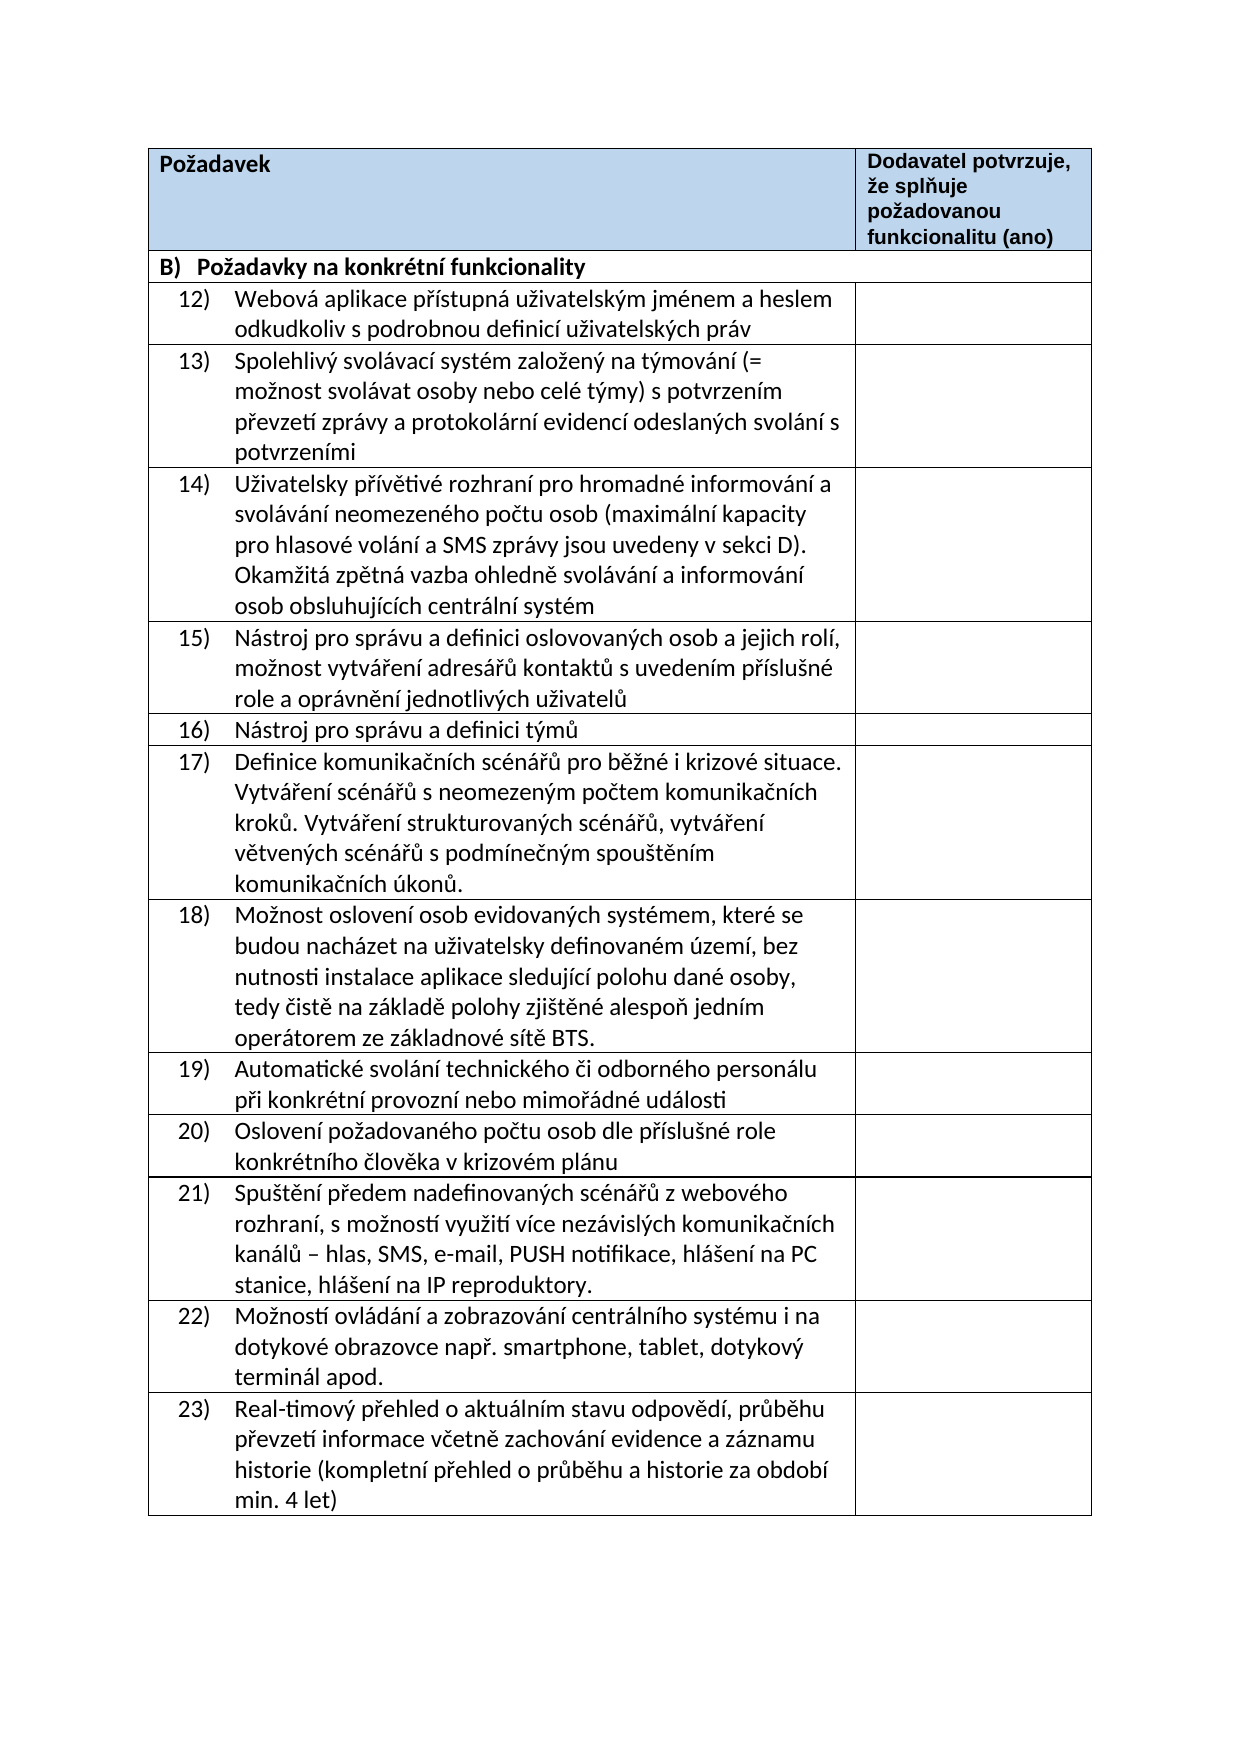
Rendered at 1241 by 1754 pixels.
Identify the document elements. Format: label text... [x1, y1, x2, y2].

table_cell [856, 1178, 1091, 1299]
table_cell Definice komunikačních scénářů pro běžné i krizové situace. Vytváření scénářů s neomezeným počtem komunikačních kroků. Vytváření strukturovaných scénářů, vytváření větvených scénářů s podmínečným spouštěním komunikačních úkonů. [149, 746, 855, 898]
table_cell [856, 900, 1091, 1052]
table_cell [856, 1301, 1091, 1392]
table_cell [856, 1053, 1091, 1114]
table_cell [856, 1115, 1091, 1176]
table_cell [856, 1393, 1091, 1515]
table_cell [856, 746, 1091, 898]
table_cell [856, 283, 1091, 344]
table_cell Možností ovládání a zobrazování centrálního systému i na dotykové obrazovce např. smartphone, tablet, dotykový terminál apod. [149, 1301, 855, 1392]
table_cell Nástroj pro správu a definici týmů [149, 714, 855, 745]
table_cell Real-timový přehled o aktuálním stavu odpovědí, průběhu převzetí informace včetně zachování evidence a záznamu historie (kompletní přehled o průběhu a historie za období min. 4 let) [149, 1393, 855, 1515]
table_cell Možnost oslovení osob evidovaných systémem, které se budou nacházet na uživatelsky definovaném území, bez nutnosti instalace aplikace sledující polohu dané osoby, tedy čistě na základě polohy zjištěné alespoň jedním operátorem ze základnové sítě BTS. [149, 900, 855, 1052]
table_cell Webová aplikace přístupná uživatelským jménem a heslem odkudkoliv s podrobnou definicí uživatelských práv [149, 283, 855, 344]
table_cell [856, 468, 1091, 621]
table_cell Automatické svolání technického či odborného personálu při konkrétní provozní nebo mimořádné události [149, 1053, 855, 1114]
table_cell Nástroj pro správu a definici oslovovaných osob a jejich rolí, možnost vytváření adresářů kontaktů s uvedením příslušné role a oprávnění jednotlivých uživatelů [149, 622, 855, 713]
table_header Požadavek [149, 149, 855, 250]
table_cell [856, 345, 1091, 467]
table_cell Požadavky na konkrétní funkcionality [149, 251, 1091, 282]
table_cell Oslovení požadovaného počtu osob dle příslušné role konkrétního člověka v krizovém plánu [149, 1115, 855, 1176]
table_header Dodavatel potvrzuje, že splňuje požadovanou funkcionalitu (ano) [856, 149, 1091, 250]
table_cell Spolehlivý svolávací systém založený na týmování (= možnost svolávat osoby nebo celé týmy) s potvrzením převzetí zprávy a protokolární evidencí odeslaných svolání s potvrzeními [149, 345, 855, 467]
table_cell [856, 622, 1091, 713]
table_cell Spuštění předem nadefinovaných scénářů z webového rozhraní, s možností využití více nezávislých komunikačních kanálů – hlas, SMS, e-mail, PUSH notifikace, hlášení na PC stanice, hlášení na IP reproduktory. [149, 1178, 855, 1299]
table_cell Uživatelsky přívětivé rozhraní pro hromadné informování a svolávání neomezeného počtu osob (maximální kapacity pro hlasové volání a SMS zprávy jsou uvedeny v sekci D). Okamžitá zpětná vazba ohledně svolávání a informování osob obsluhujících centrální systém [149, 468, 855, 621]
table_cell [856, 714, 1091, 745]
